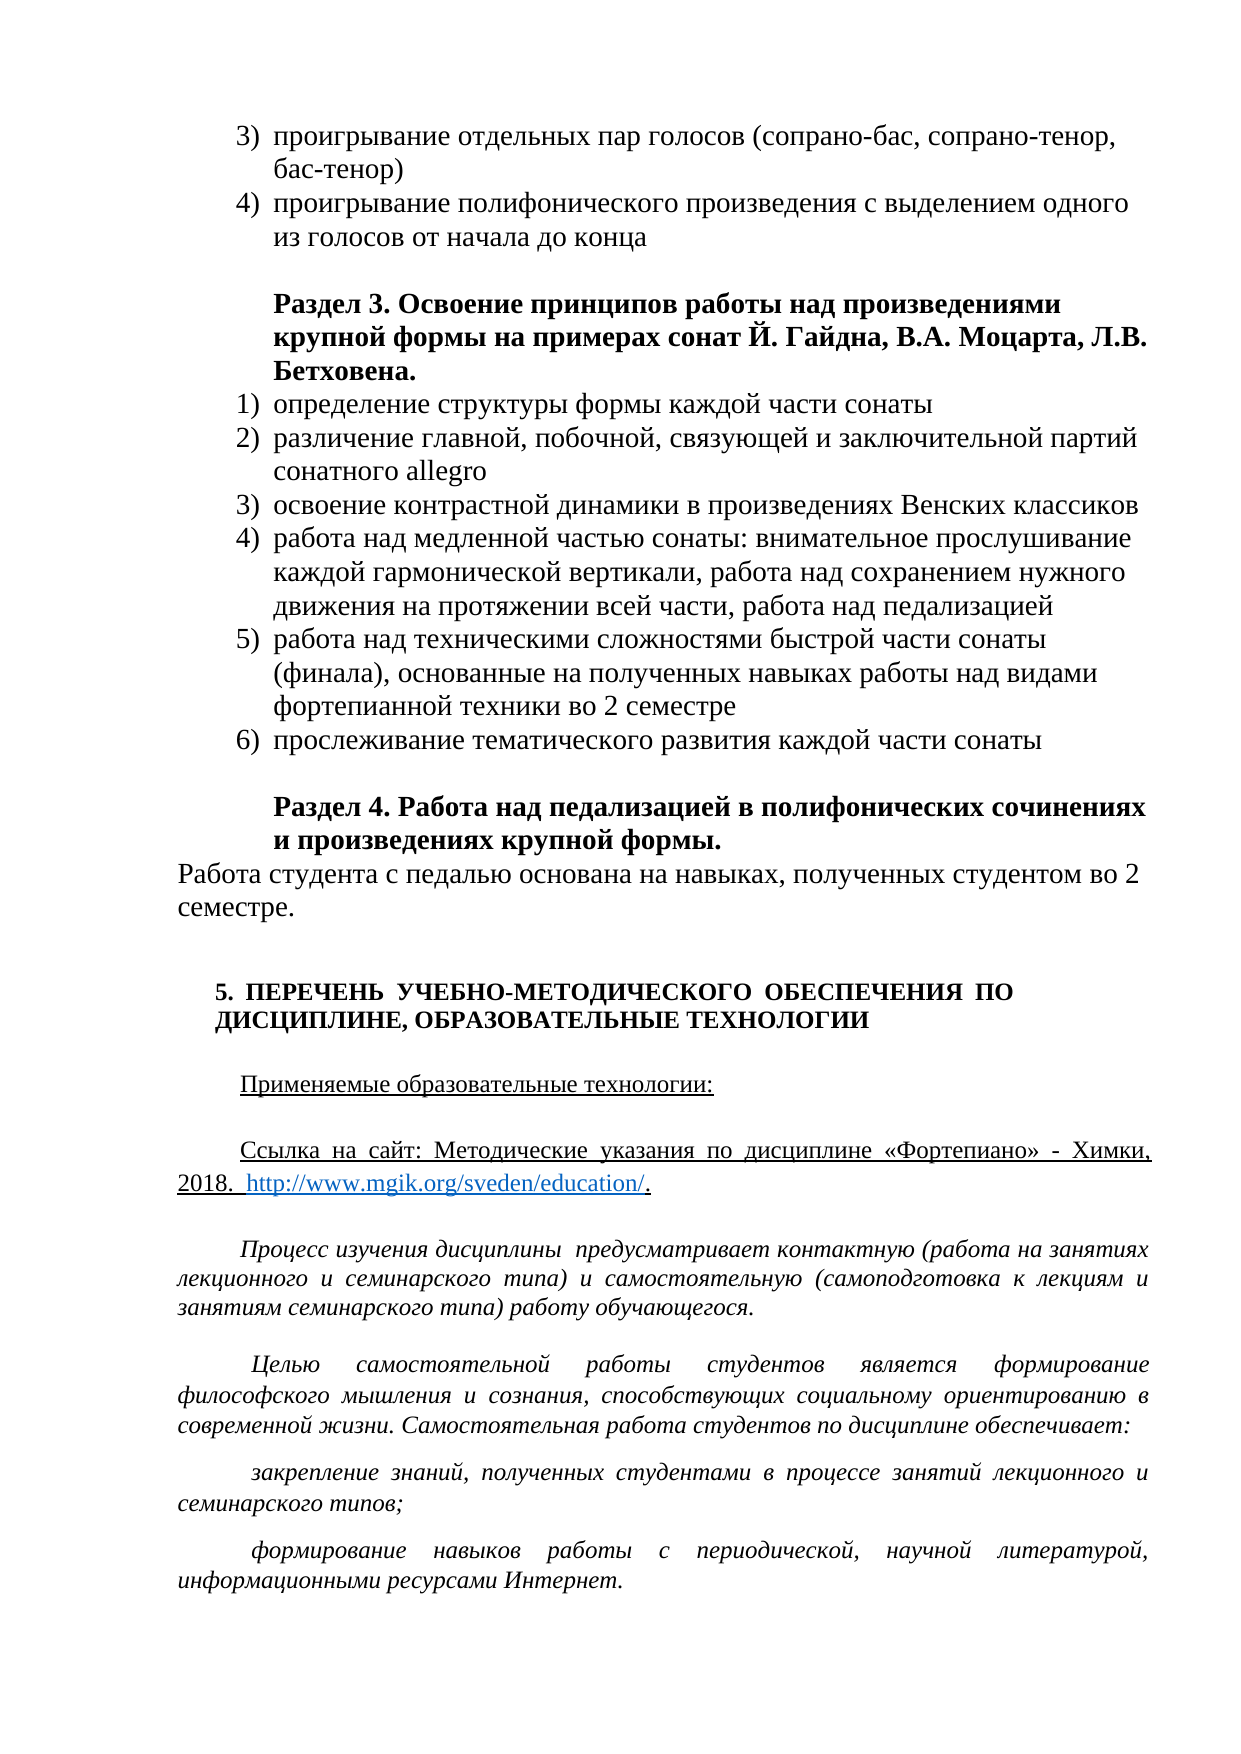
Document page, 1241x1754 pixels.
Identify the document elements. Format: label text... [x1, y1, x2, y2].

text Целью самостоятельной работы студентов является формирование философского мышления и сознания, способствующих социальному ориентированию в современной жизни. Самостоятельная работа студентов по дисциплине обеспечивает: [177, 1349, 1152, 1439]
text Применяемые образовательные технологии: [177, 1069, 1152, 1098]
list освоение контрастной динамики в произведениях Венских классиков [236, 487, 1152, 521]
list проигрывание полифонического произведения с выделением одного из голосов от начала до конца [236, 185, 1152, 252]
text закрепление знаний, полученных студентами в процессе занятий лекционного и семинарского типов; [177, 1457, 1152, 1517]
list различение главной, побочной, связующей и заключительной партий сонатного allegro [236, 420, 1152, 487]
text Раздел 3. Освоение принципов работы над произведениями крупной формы на примерах сонат Й. Гайдна, В.А. Моцарта, Л.В. Бетховена. [273, 286, 1152, 386]
text Процесс изучения дисциплины предусматривает контактную (работа на занятиях лекционного и семинарского типа) и самостоятельную (самоподготовка к лекциям и занятиям семинарского типа) работу обучающегося. [177, 1234, 1152, 1321]
list определение структуры формы каждой части сонаты [236, 386, 1152, 420]
text Ссылка на сайт: Методические указания по дисциплине «Фортепиано» - Химки, 2018. http://www.mgik.org/sveden/education/. [177, 1135, 1152, 1197]
list работа над медленной частью сонаты: внимательное прослушивание каждой гармонической вертикали, работа над сохранением нужного движения на протяжении всей части, работа над педализацией [236, 521, 1152, 621]
text формирование навыков работы с периодической, научной литературой, информационными ресурсами Интернет. [177, 1535, 1152, 1594]
text Работа студента с педалью основана на навыках, полученных студентом во 2 семестре. [177, 856, 1152, 923]
list прослеживание тематического развития каждой части сонаты [236, 722, 1152, 755]
text 5. ПЕРЕЧЕНЬ УЧЕБНО-МЕТОДИЧЕСКОГО ОБЕСПЕЧЕНИЯ ПО ДИСЦИПЛИНЕ, ОБРАЗОВАТЕЛЬНЫЕ ТЕХНОЛОГИИ [215, 977, 1014, 1034]
list работа над техническими сложностями быстрой части сонаты (финала), основанные на полученных навыках работы над видами фортепианной техники во 2 семестре [236, 621, 1152, 722]
text Раздел 4. Работа над педализацией в полифонических сочинениях и произведениях крупной формы. [273, 789, 1152, 856]
list проигрывание отдельных пар голосов (сопрано-бас, сопрано-тенор, бас-тенор) [236, 118, 1152, 185]
